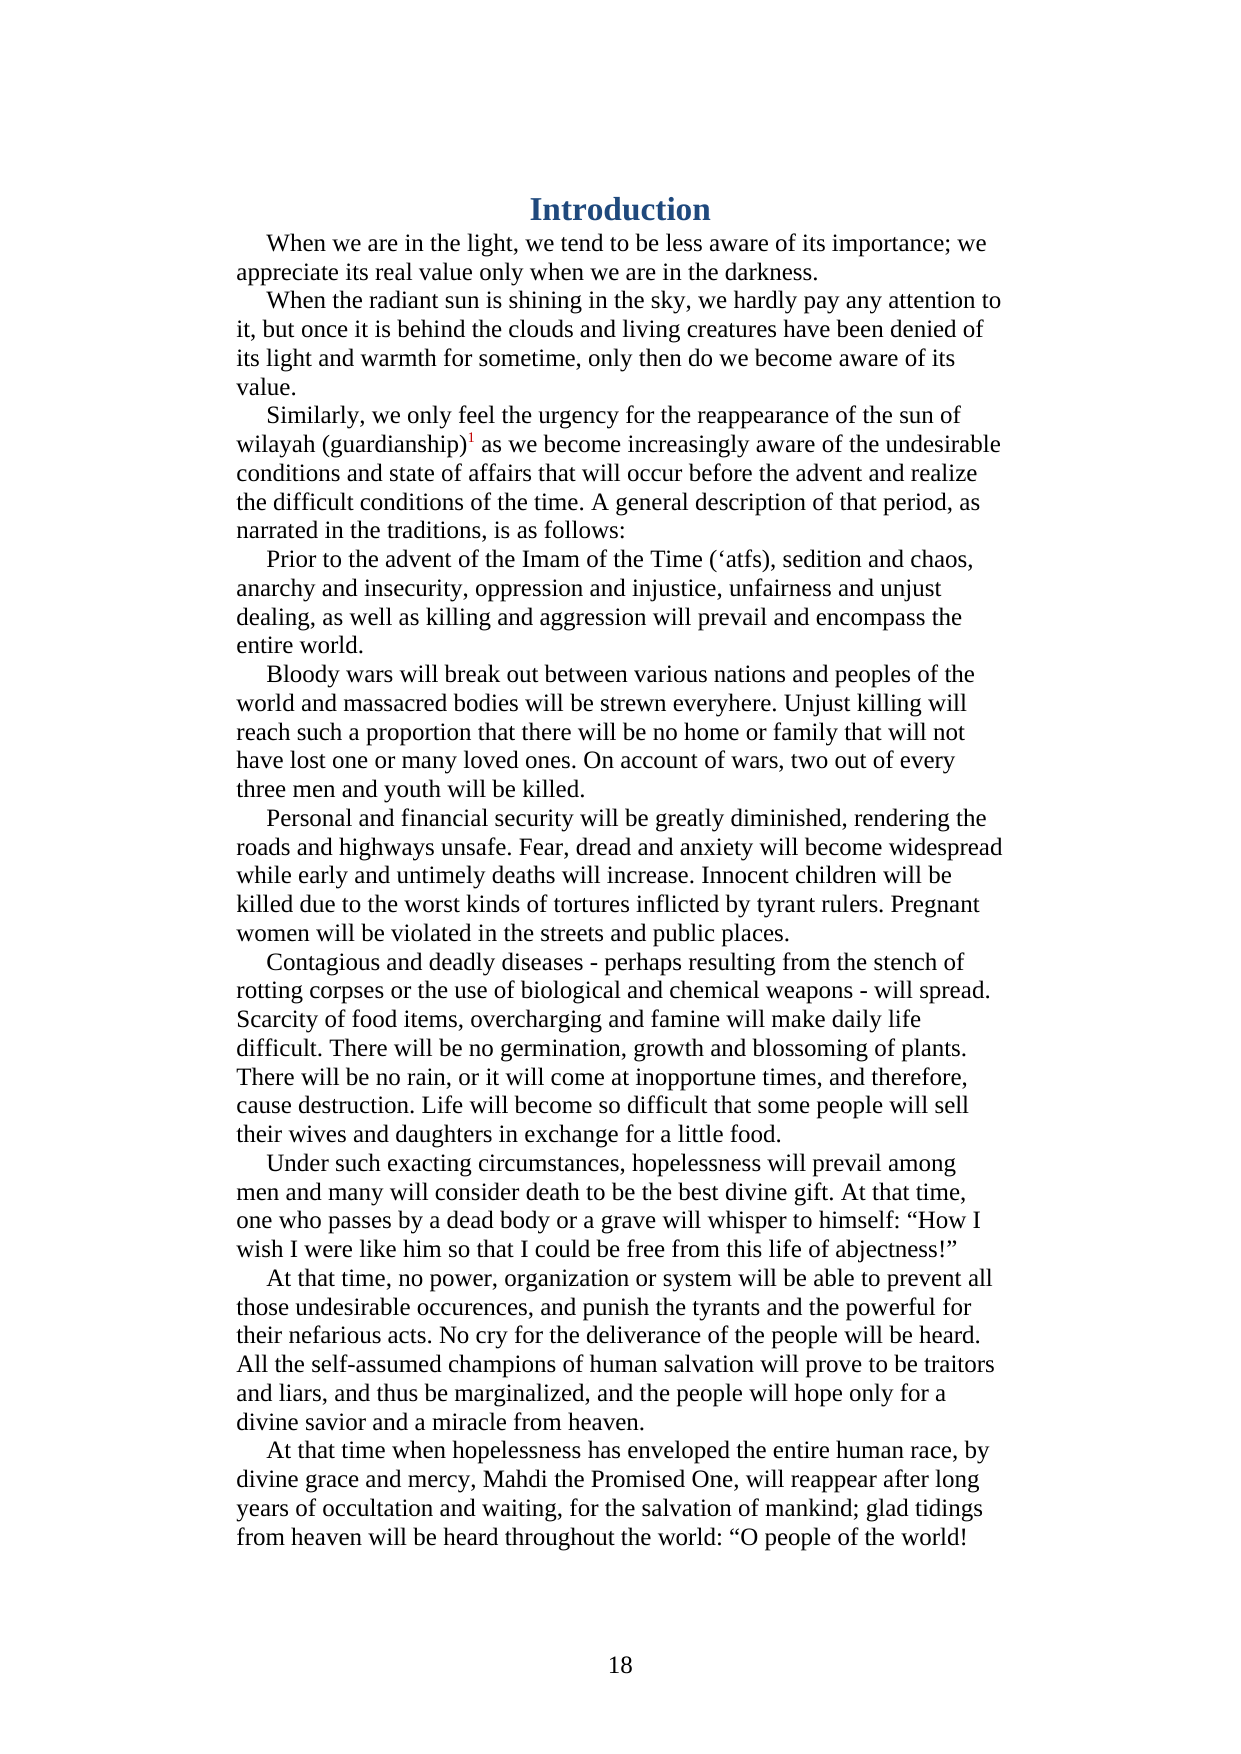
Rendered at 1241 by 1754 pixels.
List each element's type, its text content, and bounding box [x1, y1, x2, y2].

text Prior to the advent of the Imam of the Time (‘atfs), sedition and chaos, anarchy and insecurity, oppression and injustice, unfairness and unjust dealing, as well as killing and aggression will prevail and encompass the entire world. [236, 544, 1004, 659]
text When we are in the light, we tend to be less aware of its importance; we appreciate its real value only when we are in the darkness. [236, 228, 1004, 286]
text Under such exacting circumstances, hopelessness will prevail among men and many will consider death to be the best divine gift. At that time, one who passes by a dead body or a grave will whisper to himself: “How I wish I were like him so that I could be free from this life of abjectness!” [236, 1148, 1004, 1263]
text Bloody wars will break out between various nations and peoples of the world and massacred bodies will be strewn everyhere. Unjust killing will reach such a proportion that there will be no home or family that will not have lost one or many loved ones. On account of wars, two out of every three men and youth will be killed. [236, 659, 1004, 803]
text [236, 1436, 1004, 1551]
subtitle Introduction [236, 190, 1004, 228]
text Contagious and deadly diseases - perhaps resulting from the stench of rotting corpses or the use of biological and chemical weapons - will spread. Scarcity of food items, overcharging and famine will make daily life difficult. There will be no germination, growth and blossoming of plants. There will be no rain, or it will come at inopportune times, and therefore, cause destruction. Life will become so difficult that some people will sell their wives and daughters in exchange for a little food. [236, 947, 1004, 1148]
text Similarly, we only feel the urgency for the reappearance of the sun of wilayah (guardianship)1 as we become increasingly aware of the undesirable conditions and state of affairs that will occur before the advent and realize the difficult conditions of the time. A general description of that period, as narrated in the traditions, is as follows: [236, 401, 1004, 544]
text At that time, no power, organization or system will be able to prevent all those undesirable occurences, and punish the tyrants and the powerful for their nefarious acts. No cry for the deliverance of the people will be heard. All the self-assumed champions of human salvation will prove to be traitors and liars, and thus be marginalized, and the people will hope only for a divine savior and a miracle from heaven. [236, 1263, 1004, 1436]
text When the radiant sun is shining in the sky, we hardly pay any attention to it, but once it is behind the clouds and living creatures have been denied of its light and warmth for sometime, only then do we become aware of its value. [236, 286, 1004, 401]
text Personal and financial security will be greatly diminished, rendering the roads and highways unsafe. Fear, dread and anxiety will become widespread while early and untimely deaths will increase. Innocent children will be killed due to the worst kinds of tortures inflicted by tyrant rulers. Pregnant women will be violated in the streets and public places. [236, 803, 1004, 947]
